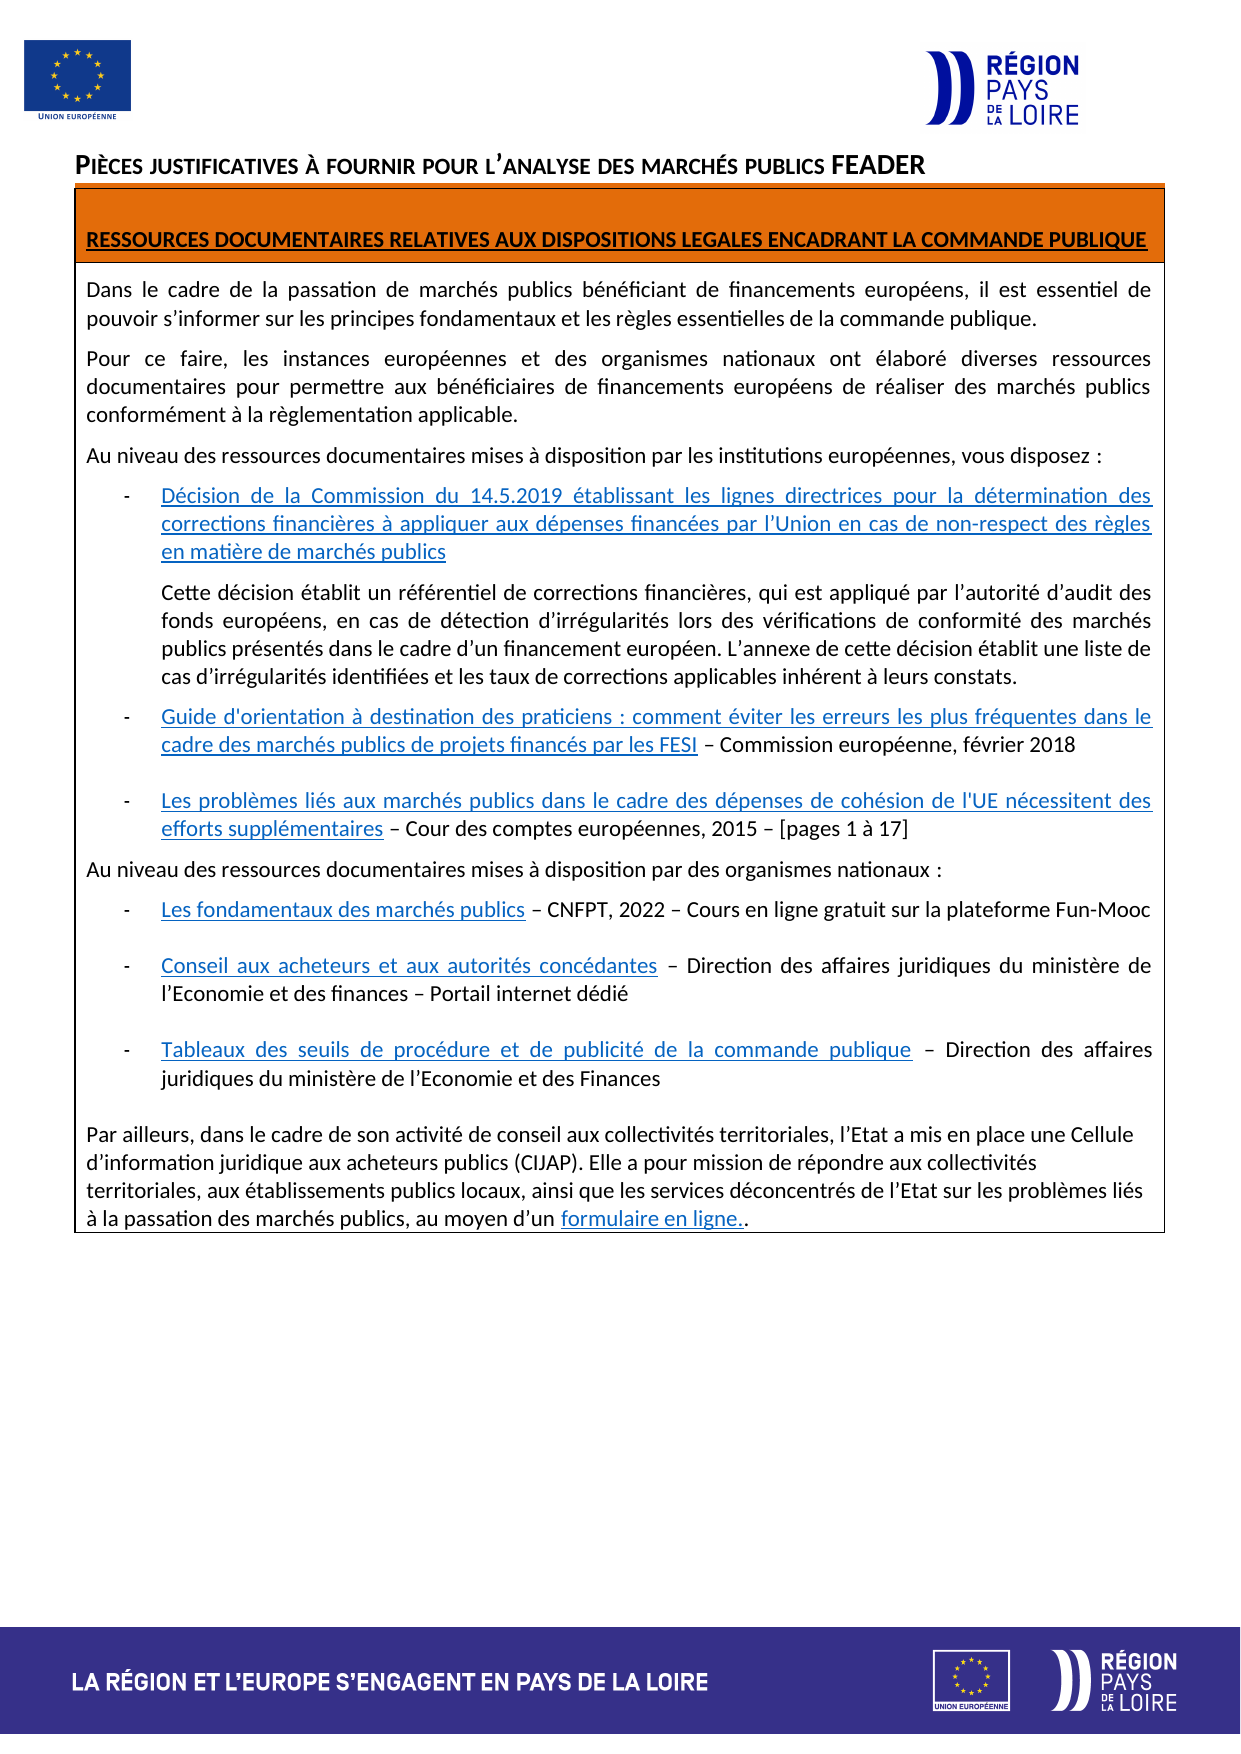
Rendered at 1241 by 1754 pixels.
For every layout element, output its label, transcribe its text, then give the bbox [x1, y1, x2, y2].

table_header RESSOURCES DOCUMENTAIRES RELATIVES AUX DISPOSITIONS LEGALES ENCADRANT LA COMMANDE PUBLIQUE [76, 189, 1164, 262]
picture [22, 38, 133, 121]
text Pièces justificatives à fournir pour l’analyse des marchés publics FEADER [75, 146, 1165, 183]
picture [919, 42, 1087, 134]
table_cell Dans le cadre de la passation de marchés publics bénéficiant de financements européens, il est essentiel de pouvoir s’informer sur les principes fondamentaux et les règles essentielles de la commande publique. Pour ce faire, les instances européennes et des organismes nationaux ont élaboré diverses ressources documentaires pour permettre aux bénéficiaires de financements européens de réaliser des marchés publics conformément à la règlementation applicable. Au niveau des ressources documentaires mises à disposition par les institutions européennes, vous disposez : Décision de la Commission du 14.5.2019 établissant les lignes directrices pour la détermination des corrections financières à appliquer aux dépenses financées par l’Union en cas de non-respect des règles en matière de marchés publics Cette décision établit un référentiel de corrections financières, qui est appliqué par l’autorité d’audit des fonds européens, en cas de détection d’irrégularités lors des vérifications de conformité des marchés publics présentés dans le cadre d’un financement européen. L’annexe de cette décision établit une liste de cas d’irrégularités identifiées et les taux de corrections applicables inhérent à leurs constats. Guide d'orientation à destination des praticiens : comment éviter les erreurs les plus fréquentes dans le cadre des marchés publics de projets financés par les FESI – Commission européenne, février 2018 Les problèmes liés aux marchés publics dans le cadre des dépenses de cohésion de l'UE nécessitent des efforts supplémentaires – Cour des comptes européennes, 2015 – [pages 1 à 17] Au niveau des ressources documentaires mises à disposition par des organismes nationaux : Les fondamentaux des marchés publics – CNFPT, 2022 – Cours en ligne gratuit sur la plateforme Fun-Mooc Conseil aux acheteurs et aux autorités concédantes – Direction des affaires juridiques du ministère de l’Economie et des finances – Portail internet dédié Tableaux des seuils de procédure et de publicité de la commande publique – Direction des affaires juridiques du ministère de l’Economie et des Finances Par ailleurs, dans le cadre de son activité de conseil aux collectivités territoriales, l’Etat a mis en place une Cellule d’information juridique aux acheteurs publics (CIJAP). Elle a pour mission de répondre aux collectivités territoriales, aux établissements publics locaux, ainsi que les services déconcentrés de l’Etat sur les problèmes liés à la passation des marchés publics, au moyen d’un formulaire en ligne.. [76, 263, 1164, 1232]
picture [0, 1627, 1241, 1734]
